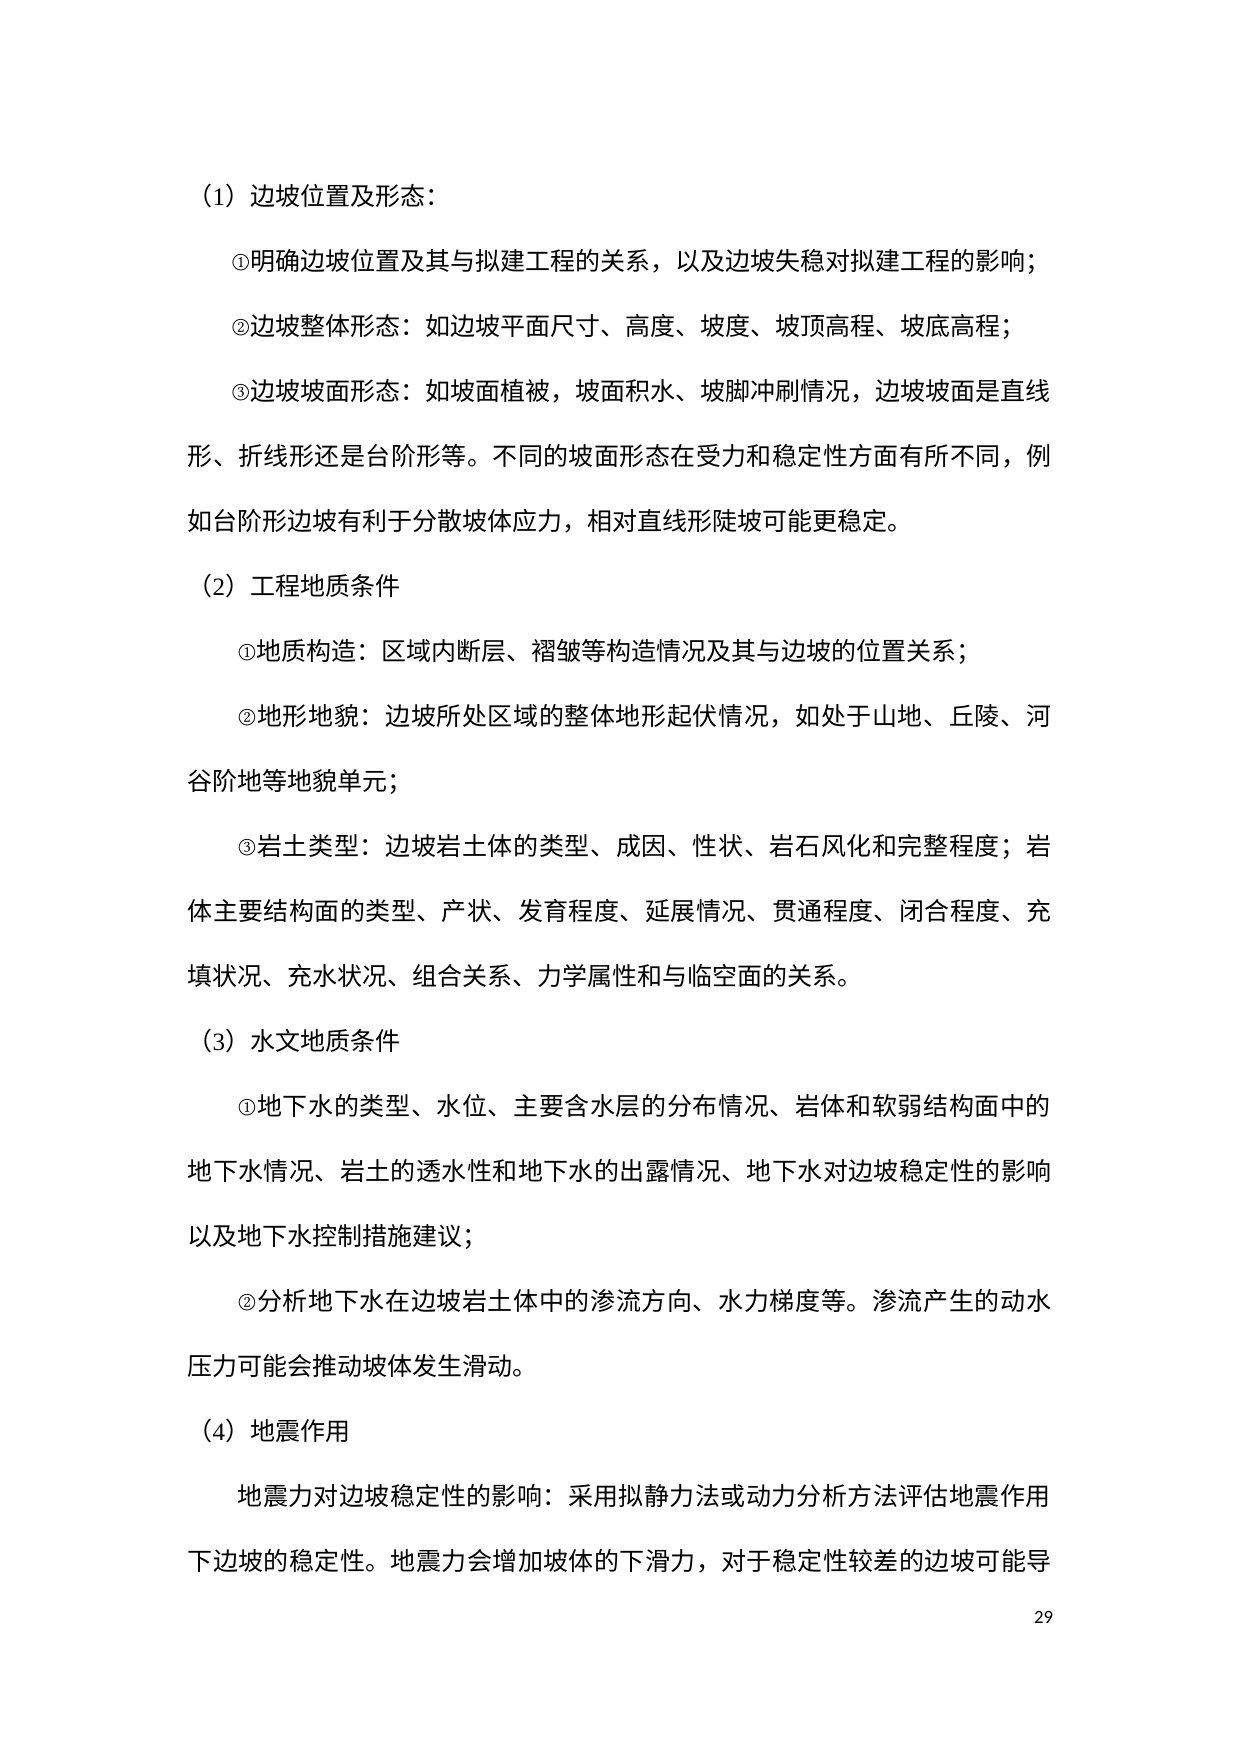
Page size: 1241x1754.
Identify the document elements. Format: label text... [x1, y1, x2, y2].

text （2）工程地质条件 [187, 552, 1053, 617]
text ③边坡坡面形态：如坡面植被，坡面积水、坡脚冲刷情况，边坡坡面是直线形、折线形还是台阶形等。不同的坡面形态在受力和稳定性方面有所不同，例如台阶形边坡有利于分散坡体应力，相对直线形陡坡可能更稳定。 [187, 357, 1053, 552]
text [187, 1462, 1053, 1592]
text ①地质构造：区域内断层、褶皱等构造情况及其与边坡的位置关系； [187, 617, 1053, 682]
text ③岩土类型：边坡岩土体的类型、成因、性状、岩石风化和完整程度；岩体主要结构面的类型、产状、发育程度、延展情况、贯通程度、闭合程度、充填状况、充水状况、组合关系、力学属性和与临空面的关系。 [187, 812, 1053, 1007]
text ②边坡整体形态：如边坡平面尺寸、高度、坡度、坡顶高程、坡底高程； [187, 292, 1053, 357]
text （3）水文地质条件 [187, 1007, 1053, 1072]
text （4）地震作用 [187, 1397, 1053, 1462]
text ②地形地貌：边坡所处区域的整体地形起伏情况，如处于山地、丘陵、河谷阶地等地貌单元； [187, 682, 1053, 812]
text ①明确边坡位置及其与拟建工程的关系，以及边坡失稳对拟建工程的影响； [187, 227, 1053, 292]
text ②分析地下水在边坡岩土体中的渗流方向、水力梯度等。渗流产生的动水压力可能会推动坡体发生滑动。 [187, 1267, 1053, 1397]
text （1）边坡位置及形态： [187, 162, 1053, 227]
text ①地下水的类型、水位、主要含水层的分布情况、岩体和软弱结构面中的地下水情况、岩土的透水性和地下水的出露情况、地下水对边坡稳定性的影响以及地下水控制措施建议； [187, 1072, 1053, 1267]
